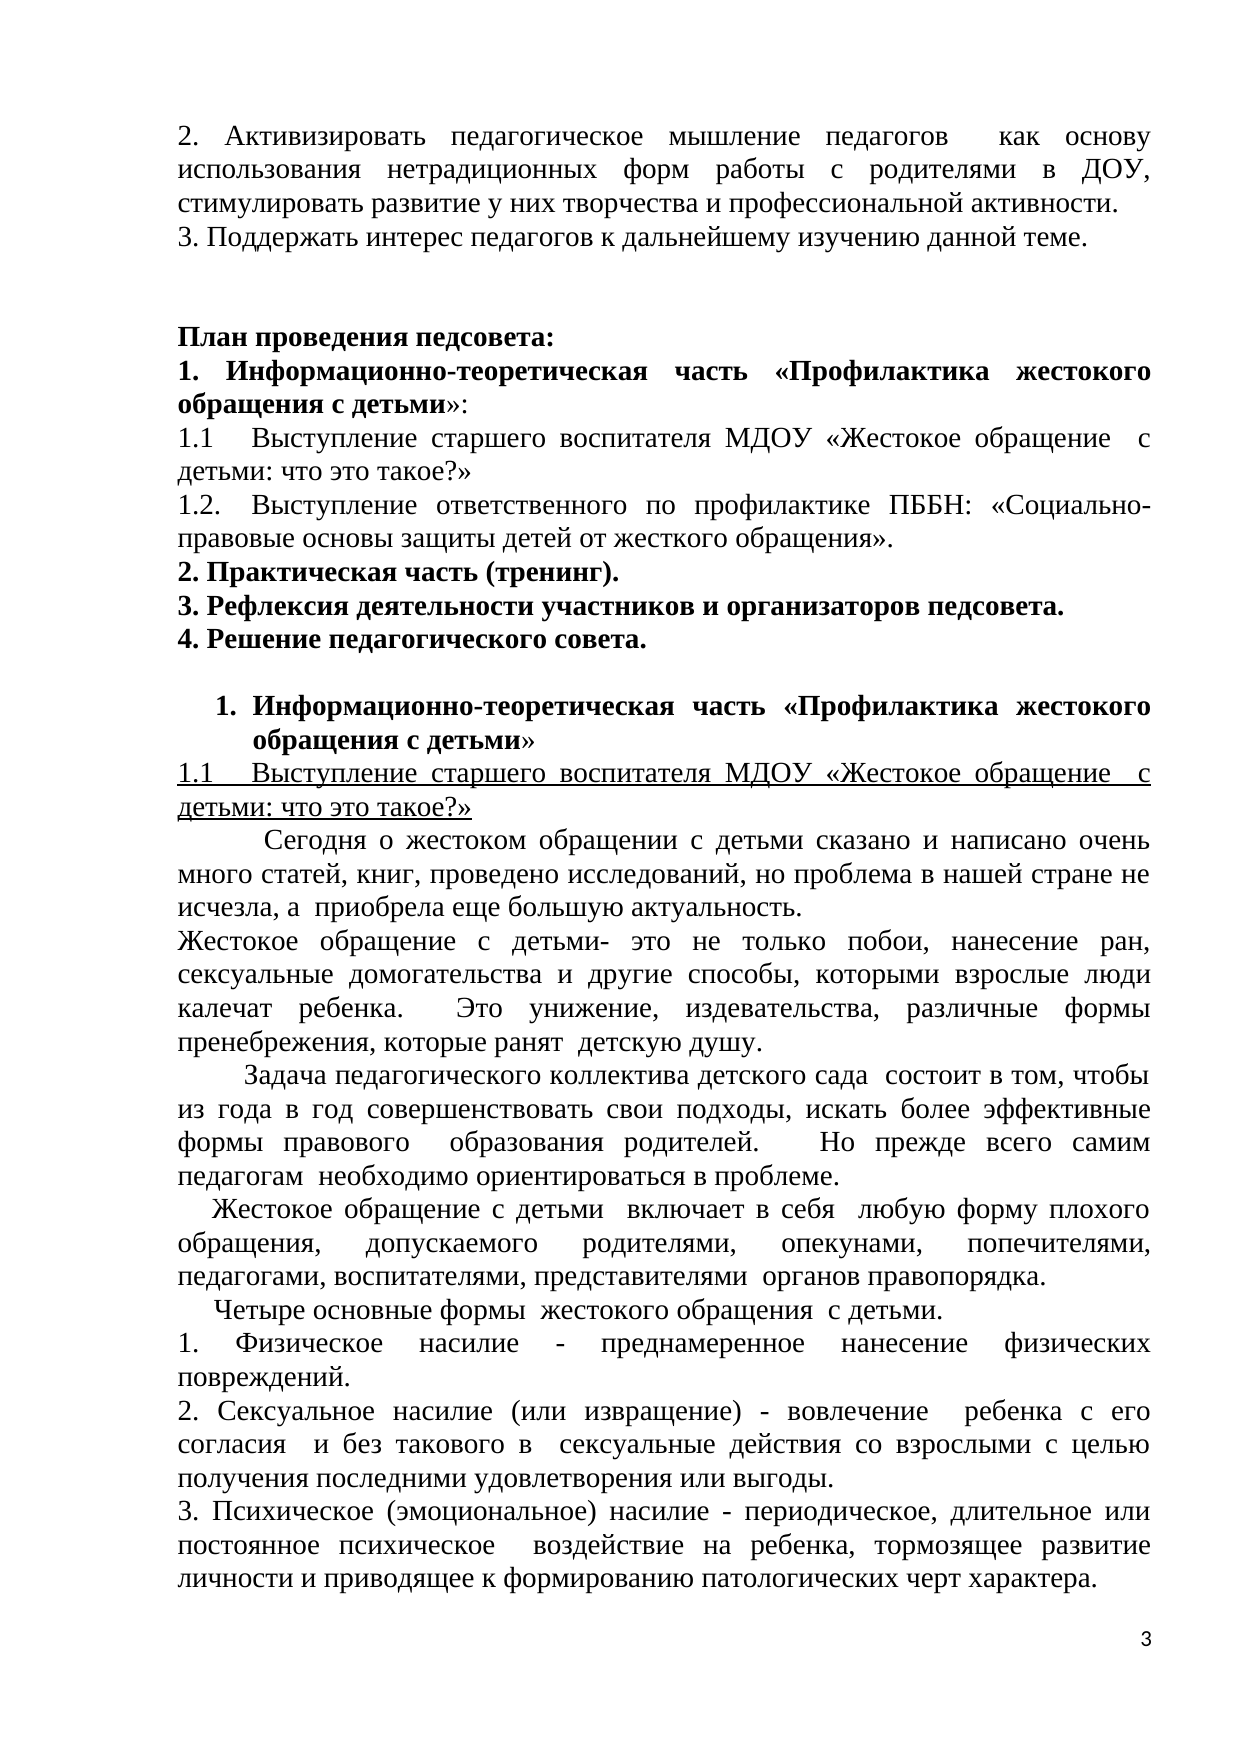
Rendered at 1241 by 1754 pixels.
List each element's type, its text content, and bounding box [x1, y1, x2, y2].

text Задача педагогического коллектива детского сада состоит в том, чтобы из года в год совершенствовать свои подходы, искать более эффективные формы правового образования родителей. Но прежде всего самим педагогам необходимо ориентироваться в проблеме. [177, 1057, 1152, 1191]
text 2. Активизировать педагогическое мышление педагогов как основу использования нетрадиционных форм работы с родителями в ДОУ, стимулировать развитие у них творчества и профессиональной активности. [177, 118, 1152, 219]
text Жестокое обращение с детьми включает в себя любую форму плохого обращения, допускаемого родителями, опекунами, попечителями, педагогами, воспитателями, представителями органов правопорядка. [177, 1191, 1152, 1292]
text 1.1 Выступление старшего воспитателя МДОУ «Жестокое обращение с детьми: что это такое?» [177, 420, 1152, 487]
text 1.2. Выступление ответственного по профилактике ПББН: «Социально-правовые основы защиты детей от жесткого обращения». [177, 487, 1152, 554]
text План проведения педсовета: [177, 319, 1152, 353]
text 3. Психическое (эмоциональное) насилие - периодическое, длительное или постоянное психическое воздействие на ребенка, тормозящее развитие личности и приводящее к формированию патологических черт характера. [177, 1493, 1152, 1594]
text Четыре основные формы жестокого обращения с детьми. [177, 1292, 1152, 1326]
text Жестокое обращение с детьми- это не только побои, нанесение ран, сексуальные домогательства и другие способы, которыми взрослые люди калечат ребенка. Это унижение, издевательства, различные формы пренебрежения, которые ранят детскую душу. [177, 923, 1152, 1057]
text 1. Информационно-теоретическая часть «Профилактика жестокого обращения с детьми»: [177, 353, 1152, 420]
text 2. Практическая часть (тренинг). [177, 554, 1152, 588]
list Информационно-теоретическая часть «Профилактика жестокого обращения с детьми» [215, 688, 1152, 755]
text 1. Физическое насилие - преднамеренное нанесение физических повреждений. [177, 1326, 1152, 1393]
text 1.1 Выступление старшего воспитателя МДОУ «Жестокое обращение с детьми: что это такое?» [177, 755, 1152, 822]
text 3. Поддержать интерес педагогов к дальнейшему изучению данной теме. [177, 219, 1152, 252]
text 4. Решение педагогического совета. [177, 621, 1152, 655]
text Сегодня о жестоком обращении с детьми сказано и написано очень много статей, книг, проведено исследований, но проблема в нашей стране не исчезла, а приобрела еще большую актуальность. [177, 822, 1152, 923]
text 3. Рефлексия деятельности участников и организаторов педсовета. [177, 588, 1152, 621]
text 2. Сексуальное насилие (или извращение) - вовлечение ребенка с его согласия и без такового в сексуальные действия со взрослыми с целью получения последними удовлетворения или выгоды. [177, 1393, 1152, 1493]
